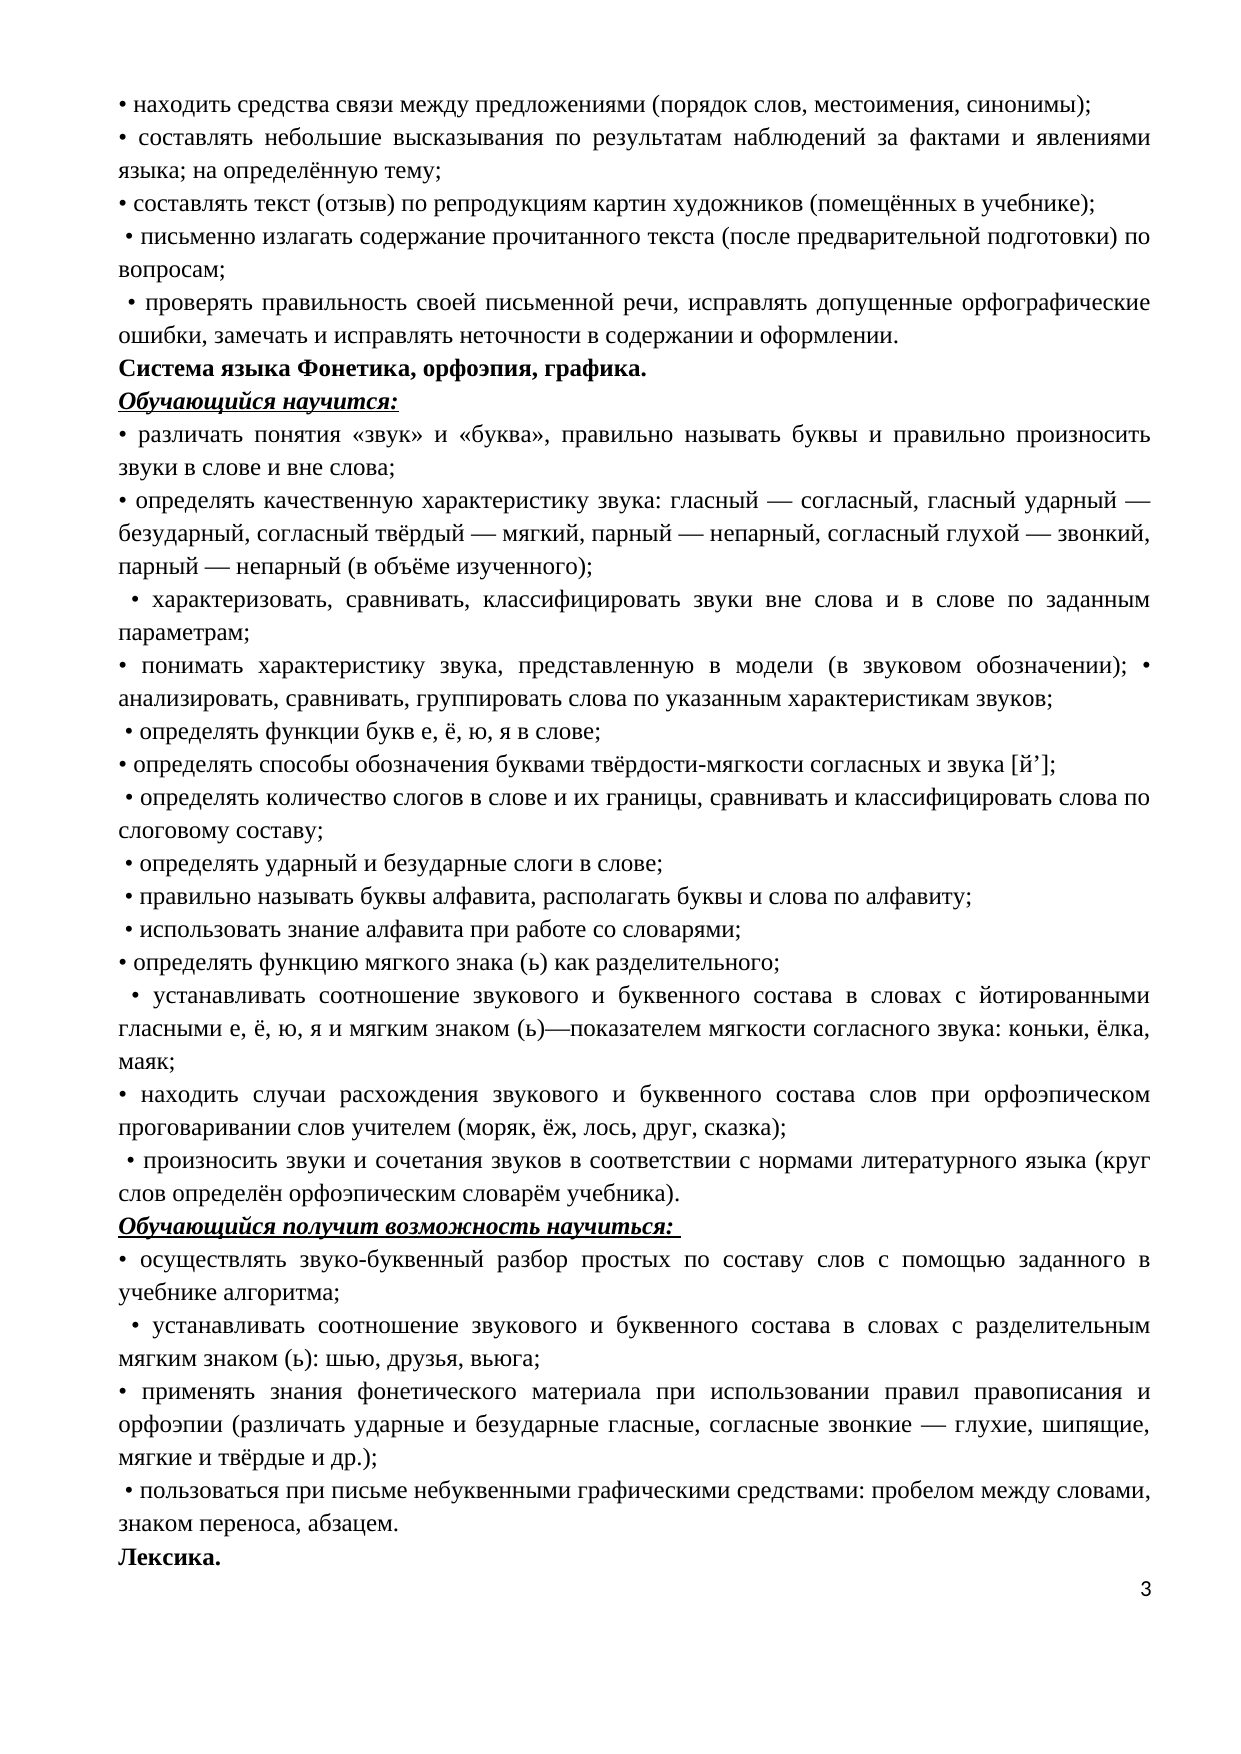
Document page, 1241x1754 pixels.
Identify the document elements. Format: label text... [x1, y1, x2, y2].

text • находить случаи расхождения звукового и буквенного состава слов при орфоэпическом проговаривании слов учителем (моряк, ёж, лось, друг, сказка); [118, 1079, 1152, 1141]
text • находить средства связи между предложениями (порядок слов, местоимения, синонимы); [118, 89, 1152, 117]
text • различать понятия «звук» и «буква», правильно называть буквы и правильно произносить звуки в слове и вне слова; [118, 419, 1152, 481]
text • применять знания фонетического материала при использовании правил правописания и орфоэпии (различать ударные и безударные гласные, согласные звонкие — глухие, шипящие, мягкие и твёрдые и др.); [118, 1376, 1152, 1471]
text • составлять текст (отзыв) по репродукциям картин художников (помещённых в учебнике); [118, 188, 1152, 216]
text • определять функции букв е, ё, ю, я в слове; [118, 716, 1152, 745]
text • составлять небольшие высказывания по результатам наблюдений за фактами и явлениями языка; на определённую тему; [118, 122, 1152, 183]
text • произносить звуки и сочетания звуков в соответствии с нормами литературного языка (круг слов определён орфоэпическим словарём учебника). [118, 1145, 1152, 1207]
text • использовать знание алфавита при работе со словарями; [118, 914, 1152, 943]
text • устанавливать соотношение звукового и буквенного состава в словах с йотированными гласными е, ё, ю, я и мягким знаком (ь)—показателем мягкости согласного звука: коньки, ёлка, маяк; [118, 980, 1152, 1075]
text • письменно излагать содержание прочитанного текста (после предварительной подготовки) по вопросам; [118, 221, 1152, 282]
text • определять способы обозначения буквами твёрдости-мягкости согласных и звука [й’]; [118, 749, 1152, 778]
text • определять качественную характеристику звука: гласный — согласный, гласный ударный — безударный, согласный твёрдый — мягкий, парный — непарный, согласный глухой — звонкий, парный — непарный (в объёме изученного); [118, 485, 1152, 580]
text • характеризовать, сравнивать, классифицировать звуки вне слова и в слове по заданным параметрам; [118, 584, 1152, 646]
text • пользоваться при письме небуквенными графическими средствами: пробелом между словами, знаком переноса, абзацем. [118, 1476, 1152, 1537]
text • определять функцию мягкого знака (ь) как разделительного; [118, 947, 1152, 976]
text • осуществлять звуко-буквенный разбор простых по составу слов с помощью заданного в учебнике алгоритма; [118, 1244, 1152, 1306]
text • определять ударный и безударные слоги в слове; [118, 848, 1152, 877]
text • понимать характеристику звука, представленную в модели (в звуковом обозначении); • анализировать, сравнивать, группировать слова по указанным характеристикам звуков; [118, 650, 1152, 712]
text Лексика. [118, 1542, 1152, 1570]
text • устанавливать соотношение звукового и буквенного состава в словах с разделительным мягким знаком (ь): шью, друзья, вьюга; [118, 1310, 1152, 1372]
text Обучающийся научится: [118, 386, 1152, 414]
text • проверять правильность своей письменной речи, исправлять допущенные орфографические ошибки, замечать и исправлять неточности в содержании и оформлении. [118, 287, 1152, 348]
text • определять количество слогов в слове и их границы, сравнивать и классифицировать слова по слоговому составу; [118, 782, 1152, 844]
text Система языка Фонетика, орфоэпия, графика. [118, 353, 1152, 382]
text Обучающийся получит возможность научиться: [118, 1211, 1152, 1240]
text • правильно называть буквы алфавита, располагать буквы и слова по алфавиту; [118, 881, 1152, 910]
